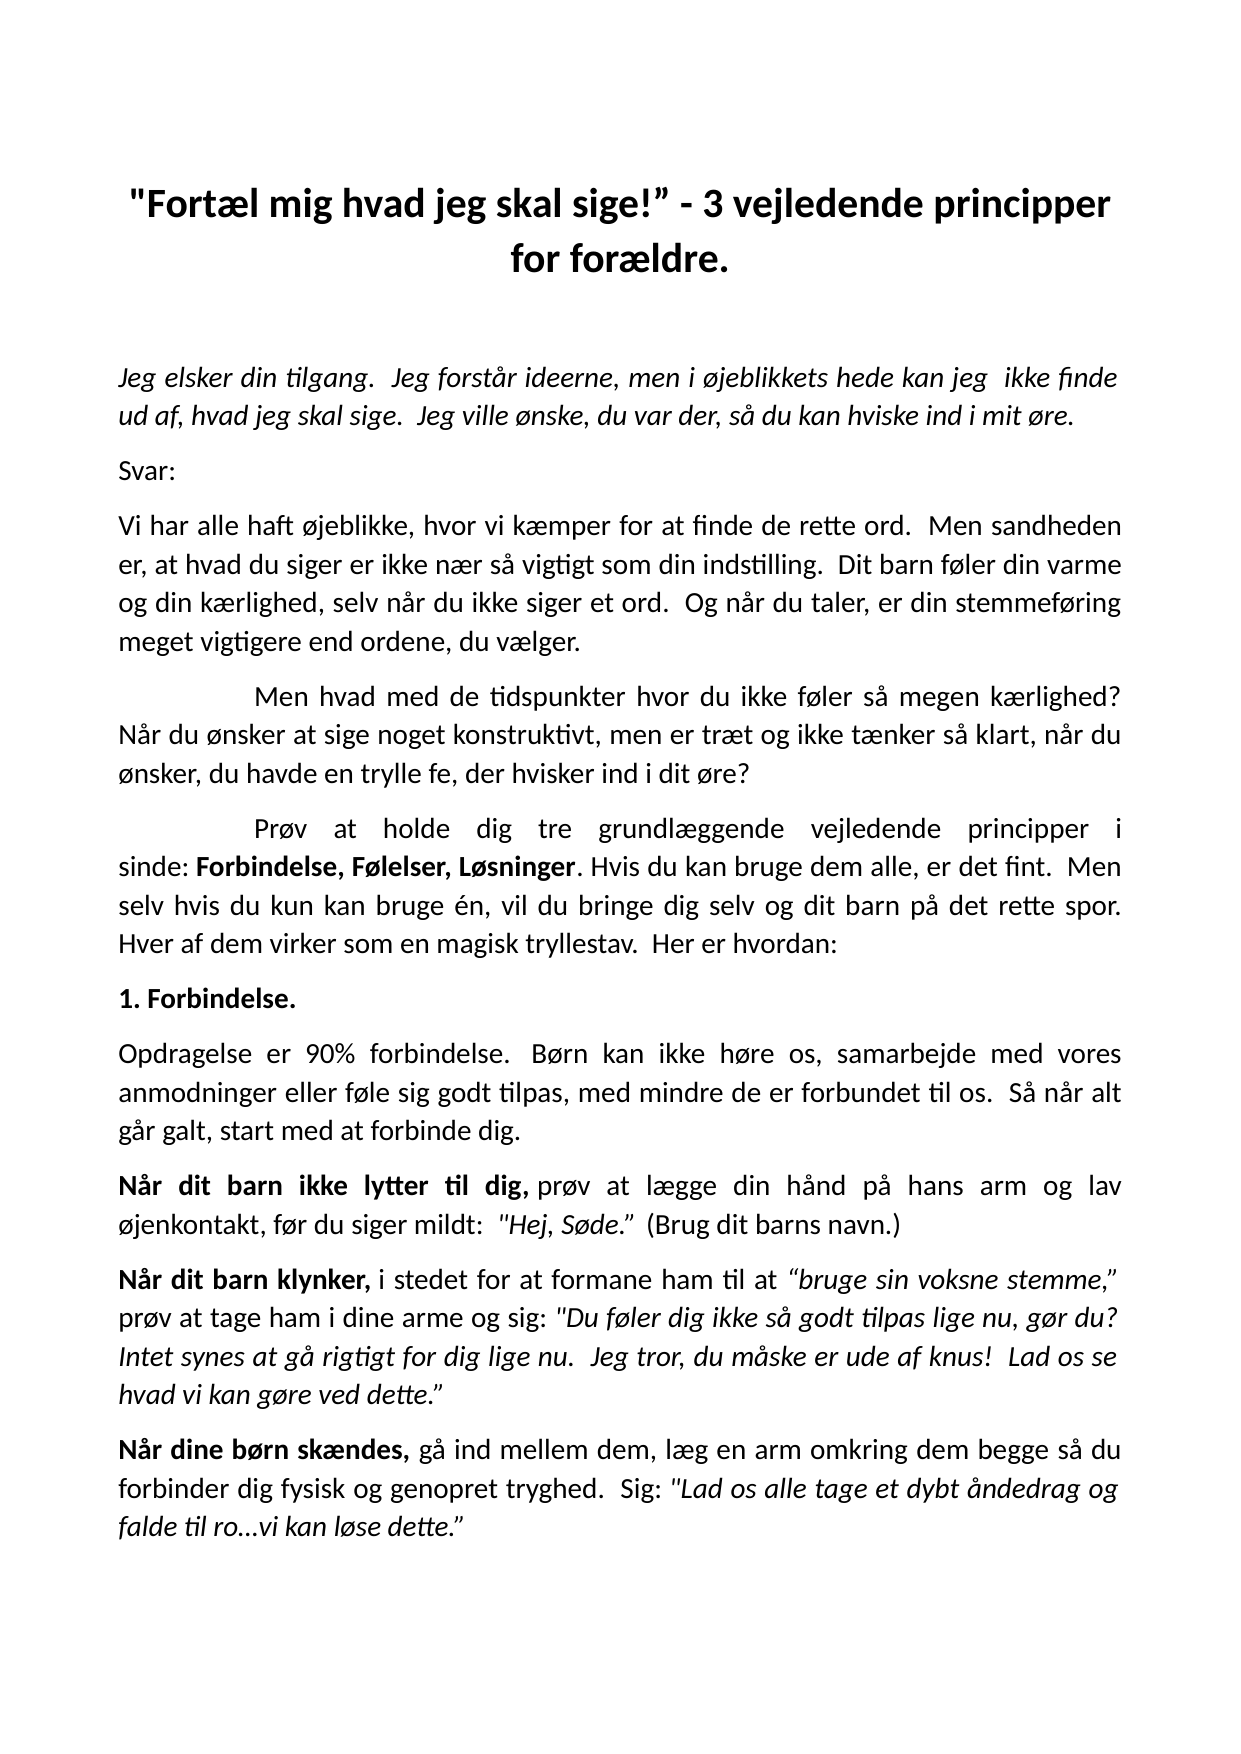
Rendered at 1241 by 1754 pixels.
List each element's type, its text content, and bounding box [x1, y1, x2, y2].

text Når dine børn skændes, gå ind mellem dem, læg en arm omkring dem begge så du forbinder dig fysisk og genopret tryghed. Sig: "Lad os alle tage et dybt åndedrag og falde til ro…vi kan løse dette.” [118, 1431, 1122, 1544]
text Når dit barn klynker, i stedet for at formane ham til at “bruge sin voksne stemme,” prøv at tage ham i dine arme og sig: "Du føler dig ikke så godt tilpas lige nu, gør du? Intet synes at gå rigtigt for dig lige nu. Jeg tror, du måske er ude af knus! Lad os se hvad vi kan gøre ved dette.” [118, 1261, 1122, 1412]
text "Fortæl mig hvad jeg skal sige!” - 3 vejledende principper for forældre. [118, 177, 1122, 283]
text Svar: [118, 452, 1122, 488]
text 1. Forbindelse. [118, 980, 1122, 1016]
text Prøv at holde dig tre grundlæggende vejledende principper i sinde: Forbindelse, Følelser, Løsninger. Hvis du kan bruge dem alle, er det fint. Men selv hvis du kun kan bruge én, vil du bringe dig selv og dit barn på det rette spor. Hver af dem virker som en magisk tryllestav. Her er hvordan: [118, 810, 1122, 961]
text Jeg elsker din tilgang. Jeg forstår ideerne, men i øjeblikkets hede kan jeg ikke finde ud af, hvad jeg skal sige. Jeg ville ønske, du var der, så du kan hviske ind i mit øre. [118, 359, 1122, 433]
text Opdragelse er 90% forbindelse. Børn kan ikke høre os, samarbejde med vores anmodninger eller føle sig godt tilpas, med mindre de er forbundet til os. Så når alt går galt, start med at forbinde dig. [118, 1035, 1122, 1148]
text Når dit barn ikke lytter til dig, prøv at lægge din hånd på hans arm og lav øjenkontakt, før du siger mildt: "Hej, Søde.” (Brug dit barns navn.) [118, 1167, 1122, 1241]
text Men hvad med de tidspunkter hvor du ikke føler så megen kærlighed? Når du ønsker at sige noget konstruktivt, men er træt og ikke tænker så klart, når du ønsker, du havde en trylle fe, der hvisker ind i dit øre? [118, 678, 1122, 790]
text Vi har alle haft øjeblikke, hvor vi kæmper for at finde de rette ord. Men sandheden er, at hvad du siger er ikke nær så vigtigt som din indstilling. Dit barn føler din varme og din kærlighed, selv når du ikke siger et ord. Og når du taler, er din stemmeføring meget vigtigere end ordene, du vælger. [118, 507, 1122, 658]
